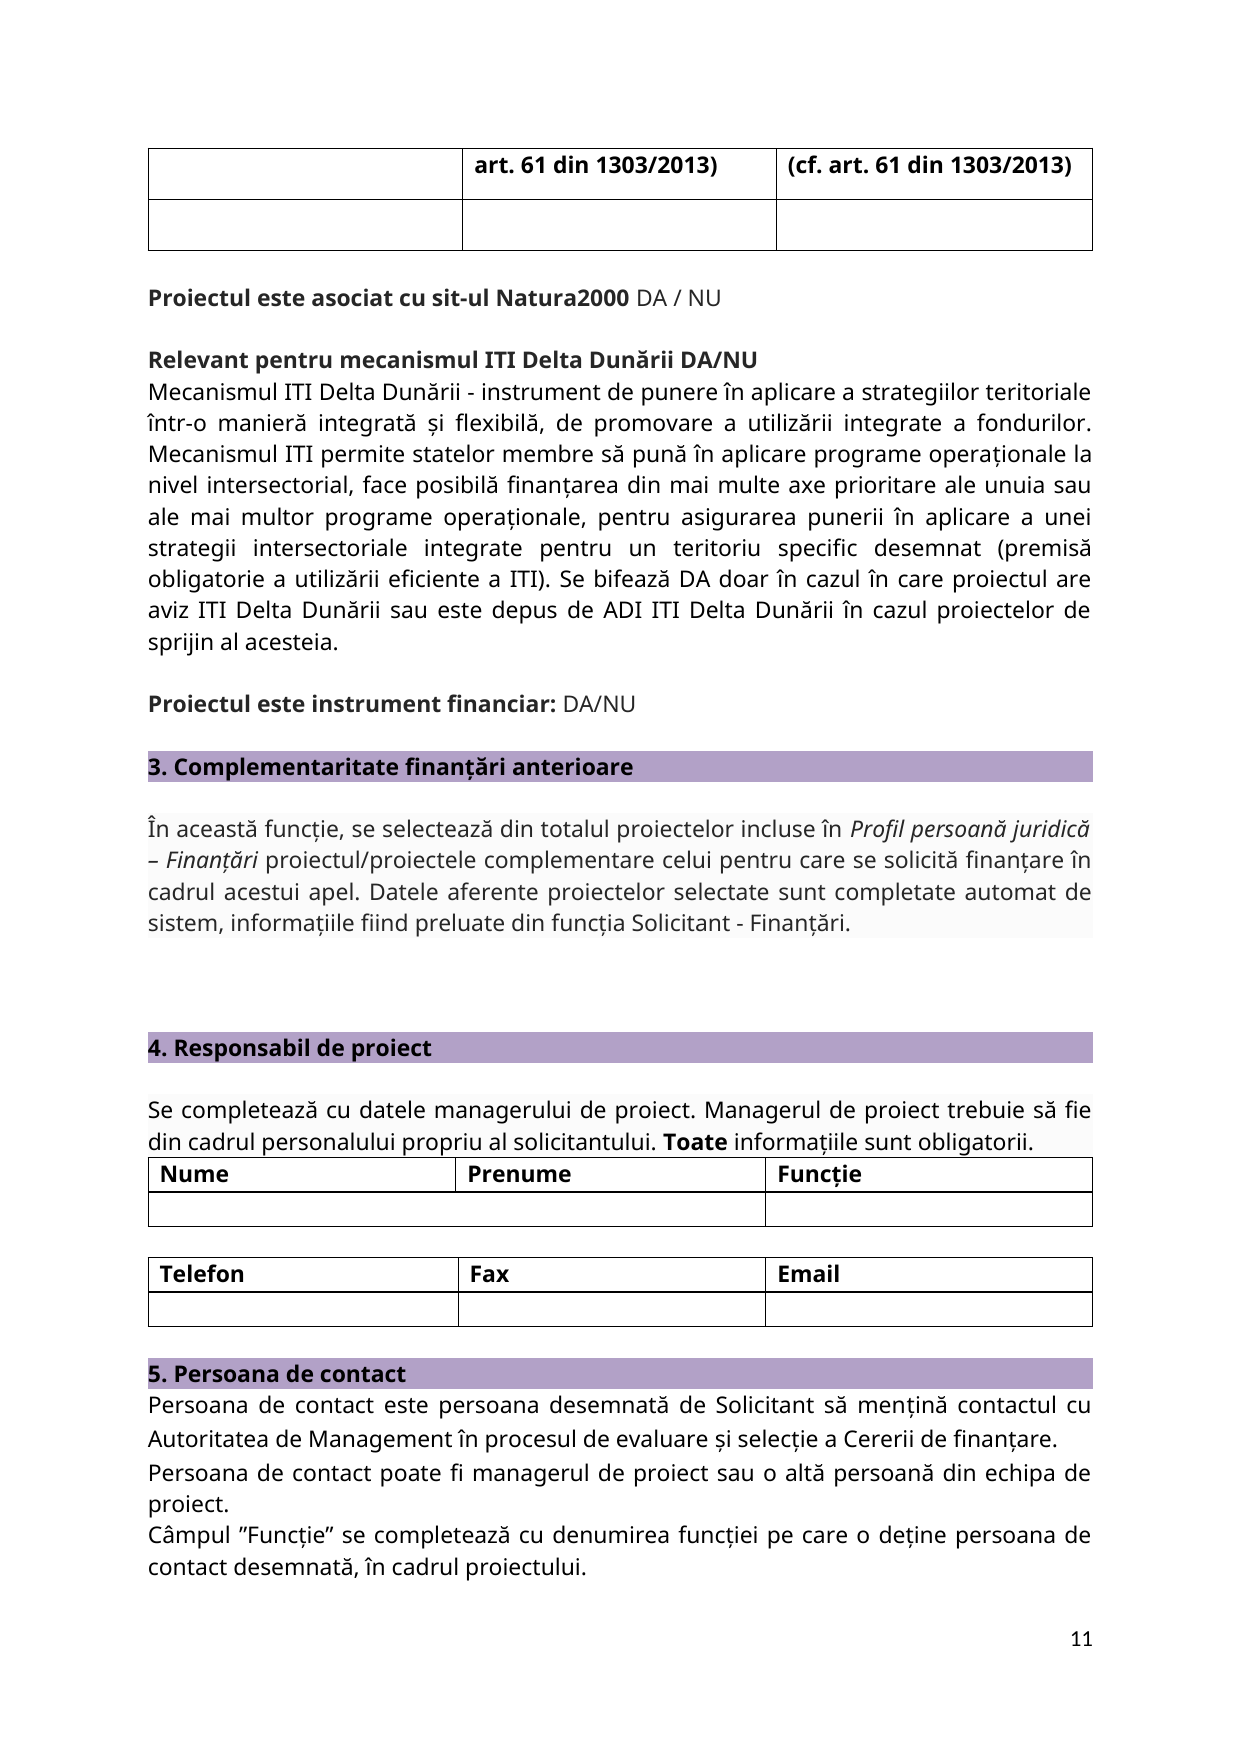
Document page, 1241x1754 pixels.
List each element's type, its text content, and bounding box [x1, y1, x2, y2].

table_cell [149, 200, 462, 250]
table_cell [766, 1193, 1092, 1226]
text Proiectul este asociat cu sit-ul Natura2000 DA / NU [148, 282, 1093, 313]
text Mecanismul ITI Delta Dunării - instrument de punere în aplicare a strategiilor teritoriale într-o manieră integrată și flexibilă, de promovare a utilizării integrate a fondurilor. Mecanismul ITI permite statelor membre să pună în aplicare programe operaţionale la nivel intersectorial, face posibilă finanţarea din mai multe axe prioritare ale unuia sau ale mai multor programe operaţionale, pentru asigurarea punerii în aplicare a unei strategii intersectoriale integrate pentru un teritoriu specific desemnat (premisă obligatorie a utilizării eficiente a ITI). Se bifează DA doar în cazul în care proiectul are aviz ITI Delta Dunării sau este depus de ADI ITI Delta Dunării în cazul proiectelor de sprijin al acesteia. [148, 376, 1093, 657]
table_cell [766, 1293, 1092, 1326]
text Relevant pentru mecanismul ITI Delta Dunării DA/NU [148, 344, 1093, 376]
table_cell [777, 200, 1092, 250]
text Se completează cu datele managerului de proiect. Managerul de proiect trebuie să fie din cadrul personalului propriu al solicitantului. Toate informațiile sunt obligatorii. [148, 1094, 1093, 1157]
table_header Telefon [149, 1258, 458, 1291]
text Câmpul ”Funcție” se completează cu denumirea funcției pe care o deține persoana de contact desemnată, în cadrul proiectului. [148, 1519, 1093, 1582]
table_header Nume [149, 1158, 455, 1191]
text Proiectul este instrument financiar: DA/NU [148, 688, 1093, 719]
table_header Fax [459, 1258, 765, 1291]
table_header Email [766, 1258, 1092, 1291]
subtitle 3. Complementaritate finanțări anterioare [148, 751, 1093, 782]
table_cell [149, 1293, 458, 1326]
text În această funcție, se selectează din totalul proiectelor incluse în Profil persoană juridică – Finanțări proiectul/proiectele complementare celui pentru care se solicită finanțare în cadrul acestui apel. Datele aferente proiectelor selectate sunt completate automat de sistem, informațiile fiind preluate din funcția Solicitant - Finanțări. [148, 813, 1093, 938]
subtitle 4. Responsabil de proiect [148, 1032, 1093, 1063]
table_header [463, 149, 776, 199]
table_cell [149, 1193, 765, 1226]
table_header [777, 149, 1092, 199]
table_cell [463, 200, 776, 250]
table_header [149, 149, 462, 199]
table_cell [459, 1293, 765, 1326]
table_header Funcție [766, 1158, 1092, 1191]
text Persoana de contact poate fi managerul de proiect sau o altă persoană din echipa de proiect. [148, 1457, 1093, 1519]
text Persoana de contact este persoana desemnată de Solicitant să menţină contactul cu Autoritatea de Management în procesul de evaluare şi selecţie a Cererii de finanţare. [148, 1389, 1093, 1454]
table_header Prenume [456, 1158, 765, 1191]
subtitle 5. Persoana de contact [148, 1358, 1093, 1389]
